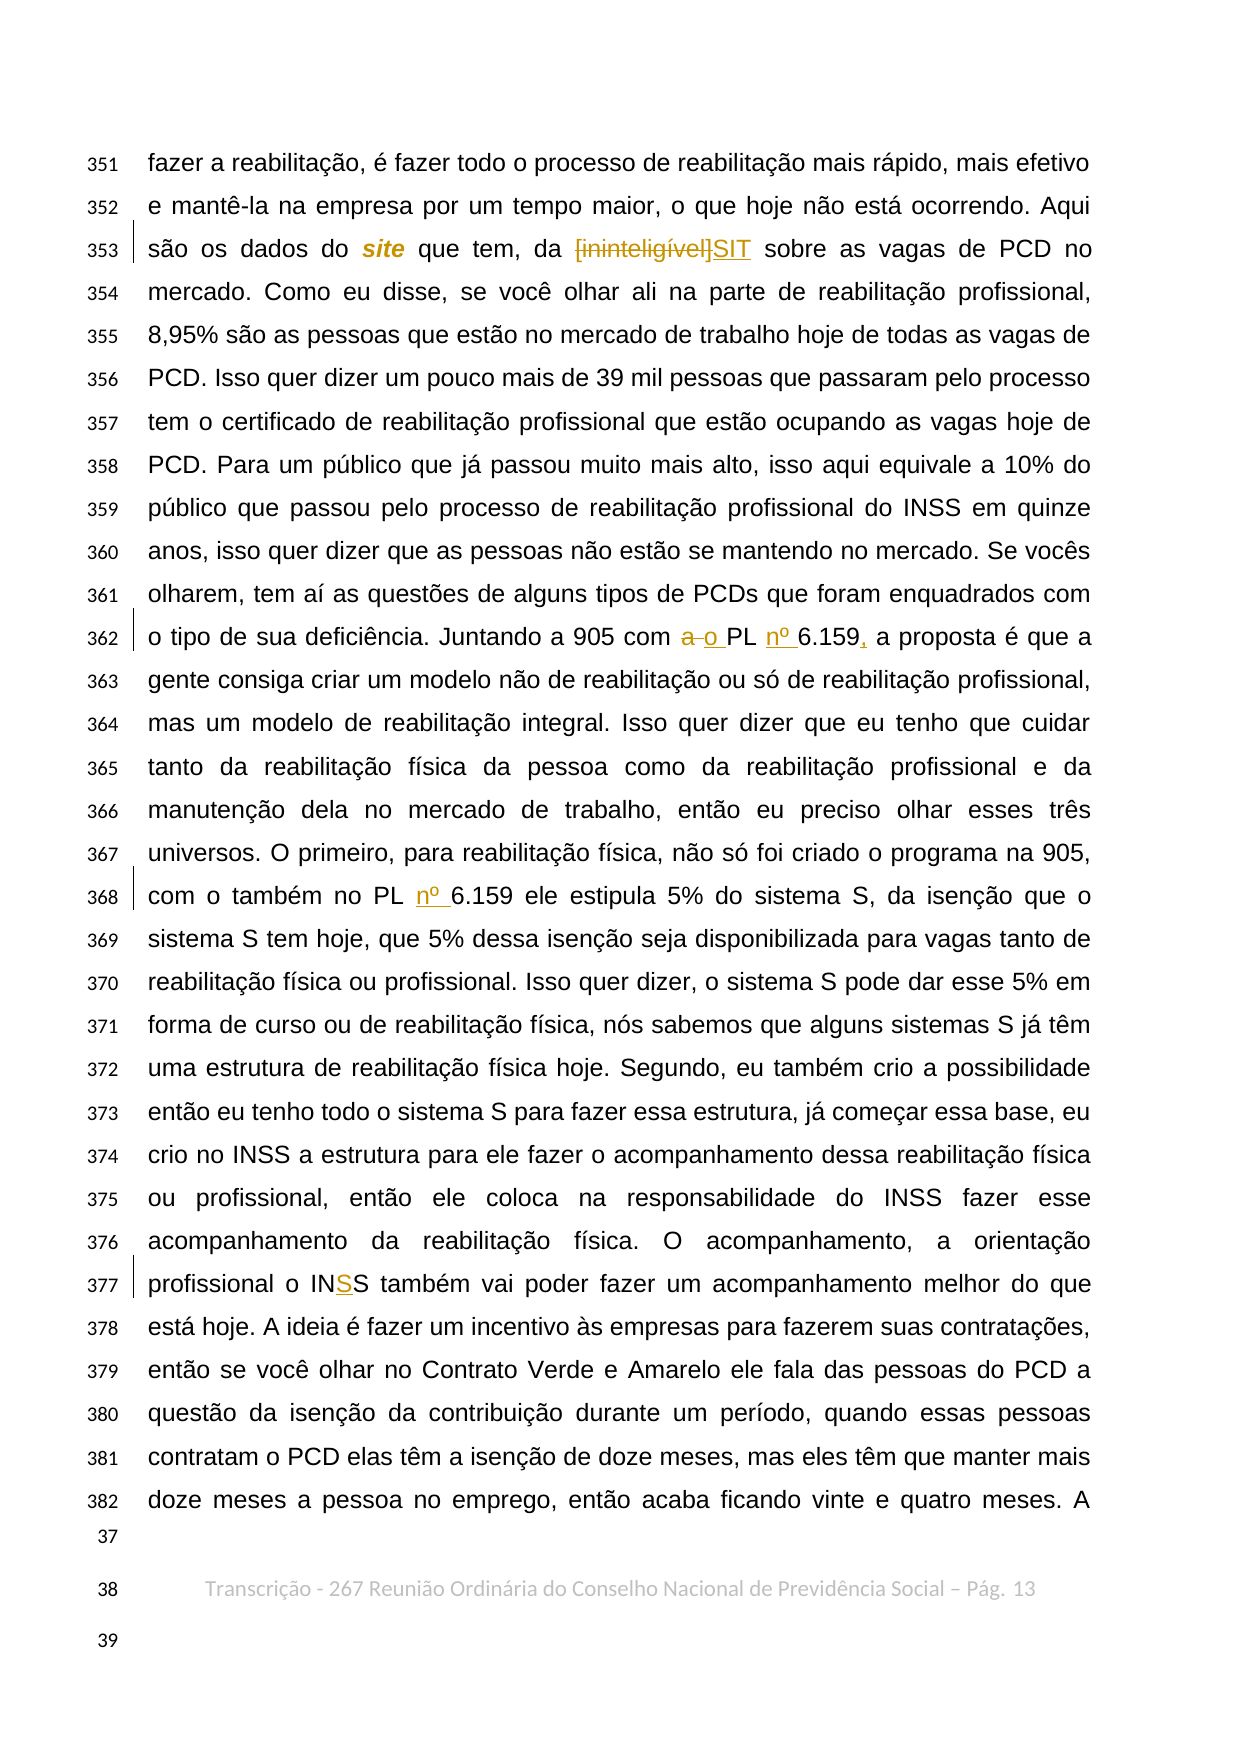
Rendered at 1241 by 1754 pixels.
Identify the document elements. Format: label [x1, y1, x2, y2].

text [148, 148, 1092, 1513]
